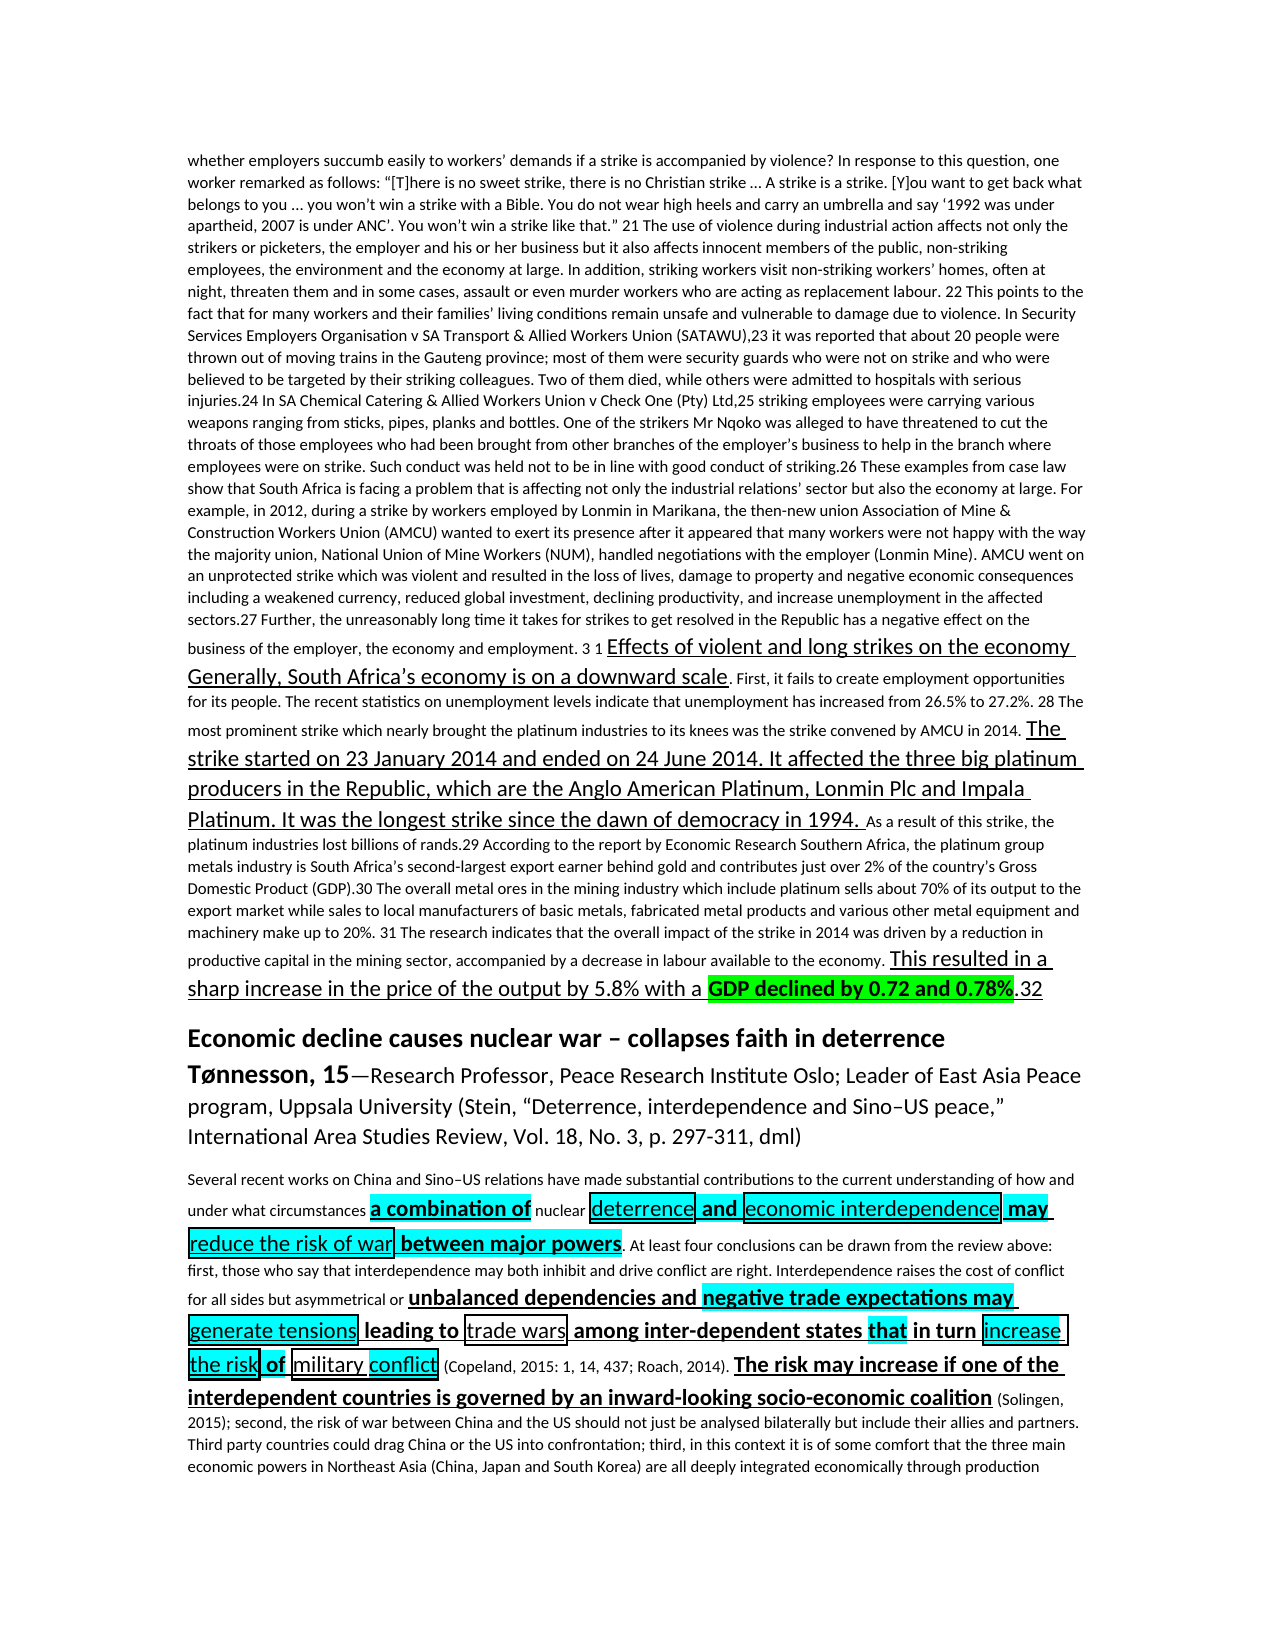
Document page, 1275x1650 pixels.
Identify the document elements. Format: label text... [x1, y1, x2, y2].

subtitle Economic decline causes nuclear war – collapses faith in deterrence [187, 1021, 1087, 1054]
text Tønnesson, 15—Research Professor, Peace Research Institute Oslo; Leader of East Asia Peace program, Uppsala University (Stein, “Deterrence, interdependence and Sino–US peace,” International Area Studies Review, Vol. 18, No. 3, p. 297-311, dml) [187, 1057, 1087, 1151]
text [187, 150, 1087, 1003]
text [187, 1169, 1087, 1476]
